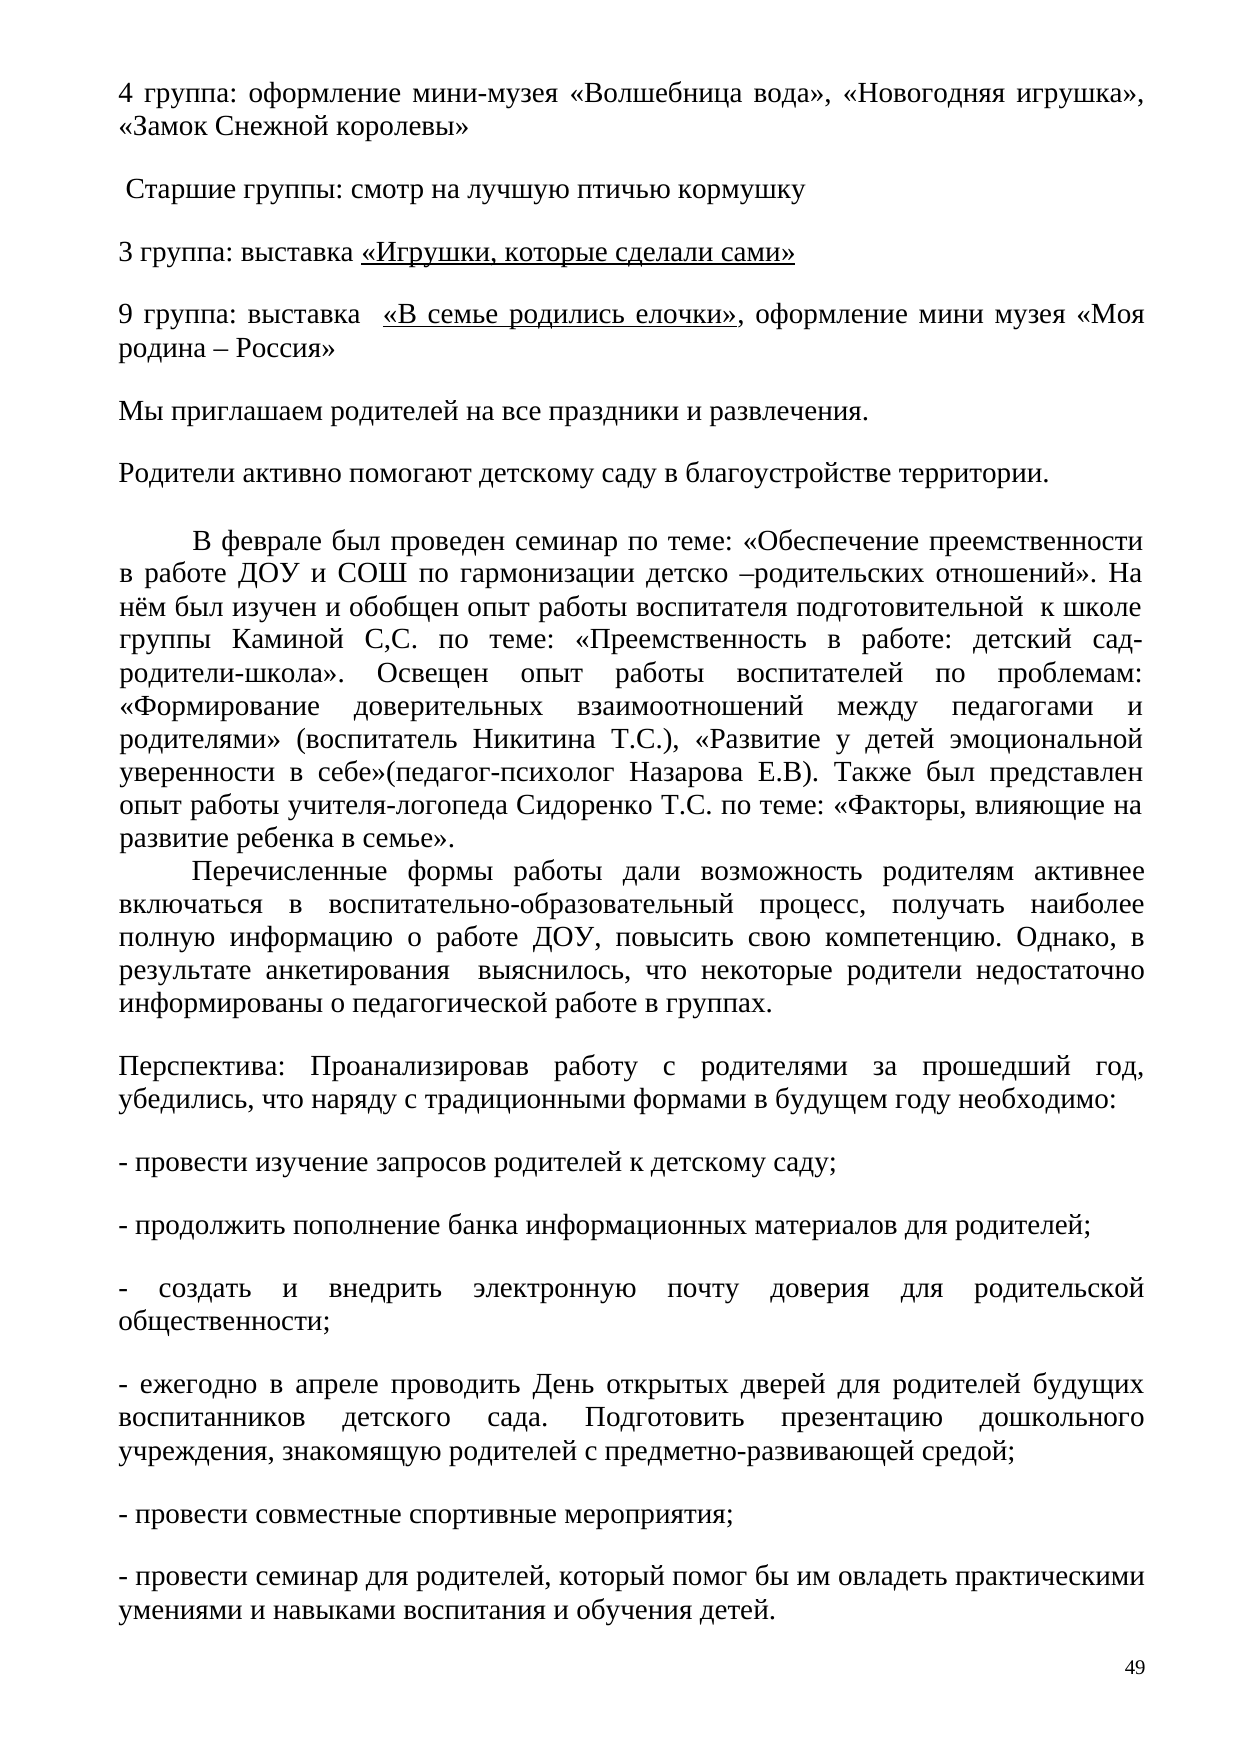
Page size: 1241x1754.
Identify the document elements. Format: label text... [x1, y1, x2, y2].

text - провести изучение запросов родителей к детскому саду; [118, 1144, 1146, 1178]
text 4 группа: оформление мини-музея «Волшебница вода», «Новогодняя игрушка», «Замок Снежной королевы» [118, 75, 1146, 142]
text В феврале был проведен семинар по теме: «Обеспечение преемственности в работе ДОУ и СОШ по гармонизации детско –родительских отношений». На нём был изучен и обобщен опыт работы воспитателя подготовительной к школе группы Каминой С,С. по теме: «Преемственность в работе: детский сад-родители-школа». Освещен опыт работы воспитателей по проблемам: «Формирование доверительных взаимоотношений между педагогами и родителями» (воспитатель Никитина Т.С.), «Развитие у детей эмоциональной уверенности в себе»(педагог-психолог Назарова Е.В). Также был представлен опыт работы учителя-логопеда Сидоренко Т.С. по теме: «Факторы, влияющие на развитие ребенка в семье». [119, 523, 1143, 854]
text - продолжить пополнение банка информационных материалов для родителей; [118, 1207, 1146, 1241]
text 3 группа: выставка «Игрушки, которые сделали сами» [118, 234, 1146, 267]
text Родители активно помогают детскому саду в благоустройстве территории. [118, 456, 1146, 489]
text 9 группа: выставка «В семье родились елочки», оформление мини музея «Моя родина – Россия» [118, 297, 1146, 364]
text Мы приглашаем родителей на все праздники и развлечения. [118, 393, 1146, 426]
text - провести совместные спортивные мероприятия; [118, 1496, 1146, 1529]
text - ежегодно в апреле проводить День открытых дверей для родителей будущих воспитанников детского сада. Подготовить презентацию дошкольного учреждения, знакомящую родителей с предметно-развивающей средой; [118, 1366, 1146, 1467]
text - провести семинар для родителей, который помог бы им овладеть практическими умениями и навыками воспитания и обучения детей. [118, 1558, 1146, 1626]
text Старшие группы: смотр на лучшую птичью кормушку [118, 171, 1146, 205]
text Перспектива: Проанализировав работу с родителями за прошедший год, убедились, что наряду с традиционными формами в будущем году необходимо: [118, 1048, 1146, 1115]
text Перечисленные формы работы дали возможность родителям активнее включаться в воспитательно-образовательный процесс, получать наиболее полную информацию о работе ДОУ, повысить свою компетенцию. Однако, в результате анкетирования выяснилось, что некоторые родители недостаточно информированы о педагогической работе в группах. [119, 854, 1146, 1019]
text - создать и внедрить электронную почту доверия для родительской общественности; [118, 1270, 1146, 1337]
